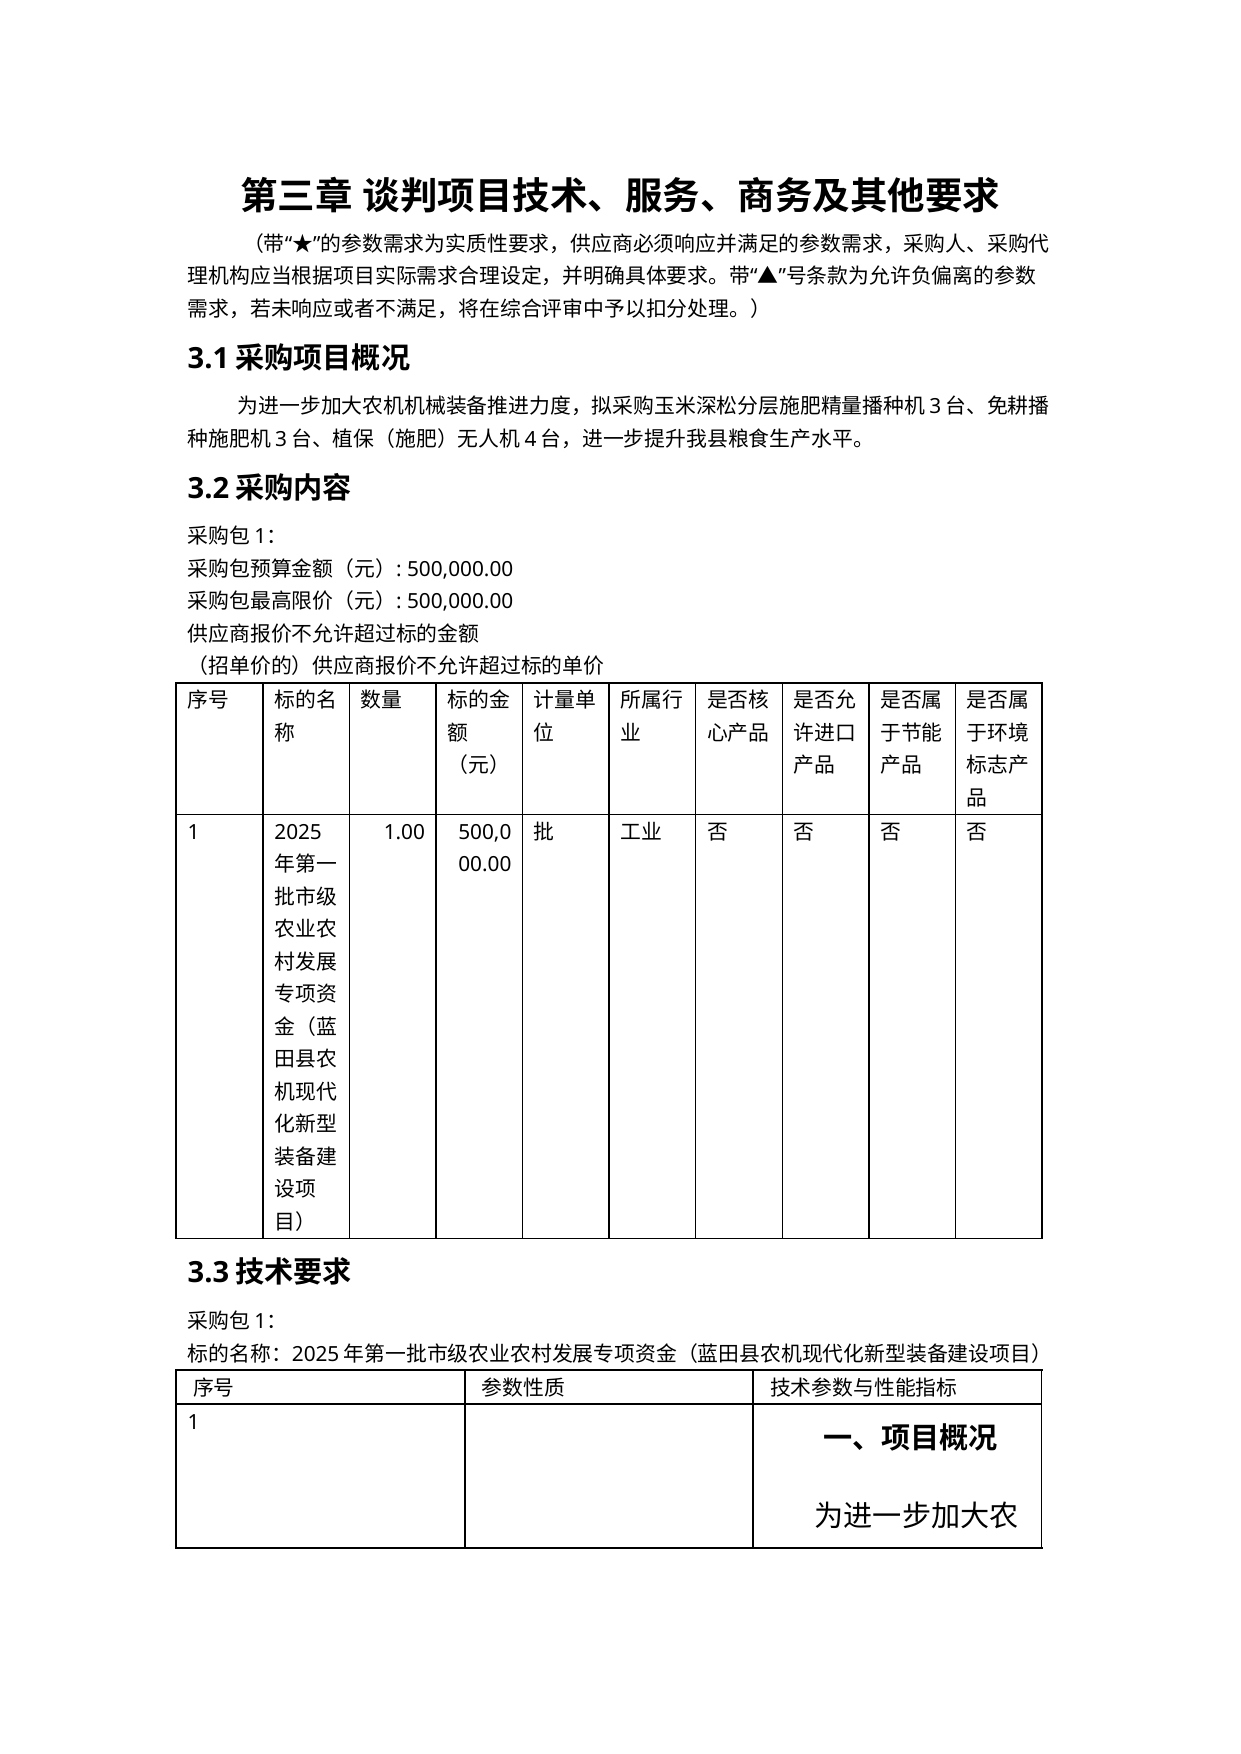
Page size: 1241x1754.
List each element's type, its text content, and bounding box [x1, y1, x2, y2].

table_header 序号 [177, 684, 262, 813]
text 标的名称：2025年第一批市级农业农村发展专项资金（蓝田县农机现代化新型装备建设项目） [187, 1337, 1053, 1369]
table_cell 否 [956, 815, 1041, 1238]
text 供应商报价不允许超过标的金额 [187, 617, 1053, 649]
table_cell [466, 1405, 752, 1547]
text 3.2采购内容 [187, 454, 1053, 519]
table_header 标的名称 [264, 684, 349, 813]
text （招单价的）供应商报价不允许超过标的单价 [187, 649, 1053, 682]
text （带“★”的参数需求为实质性要求，供应商必须响应并满足的参数需求，采购人、采购代理机构应当根据项目实际需求合理设定，并明确具体要求。带“▲”号条款为允许负偏离的参数需求，若未响应或者不满足，将在综合评审中予以扣分处理。） [187, 227, 1053, 324]
table_cell 1 [177, 815, 262, 1238]
text 采购包预算金额（元）: 500,000.00 [187, 552, 1053, 584]
table_header 是否核心产品 [696, 684, 782, 813]
table_cell 否 [870, 815, 955, 1238]
table_header 标的金额 （元） [437, 684, 522, 813]
table_cell 批 [523, 815, 608, 1238]
text 采购包最高限价（元）: 500,000.00 [187, 584, 1053, 617]
table_header 数量 [350, 684, 435, 813]
text 3.1采购项目概况 [187, 324, 1053, 389]
text 第三章 谈判项目技术、服务、商务及其他要求 [187, 162, 1053, 227]
text 为进一步加大农机机械装备推进力度，拟采购玉米深松分层施肥精量播种机3台、免耕播种施肥机3台、植保（施肥）无人机4台，进一步提升我县粮食生产水平。 [187, 389, 1053, 454]
text 采购包1： [187, 519, 1053, 552]
text 采购包1： [187, 1304, 1053, 1337]
table_header 是否属于环境标志产品 [956, 684, 1041, 813]
table_header 序号 [177, 1371, 464, 1403]
text 3.3技术要求 [187, 1239, 1053, 1304]
table_cell 1.00 [350, 815, 435, 1238]
table_cell 1 [177, 1405, 464, 1547]
table_header 技术参数与性能指标 [754, 1371, 1041, 1403]
table_header 是否允许进口产品 [783, 684, 868, 813]
table_cell 否 [783, 815, 868, 1238]
table_header 所属行业 [610, 684, 695, 813]
table_cell 500,000.00 [437, 815, 522, 1238]
table_cell 工业 [610, 815, 695, 1238]
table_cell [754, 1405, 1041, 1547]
table_header 是否属于节能产品 [870, 684, 955, 813]
table_header 参数性质 [466, 1371, 752, 1403]
table_cell 否 [696, 815, 782, 1238]
table_cell 2025年第一批市级农业农村发展专项资金（蓝田县农机现代化新型装备建设项目） [264, 815, 349, 1238]
table_header 计量单位 [523, 684, 608, 813]
